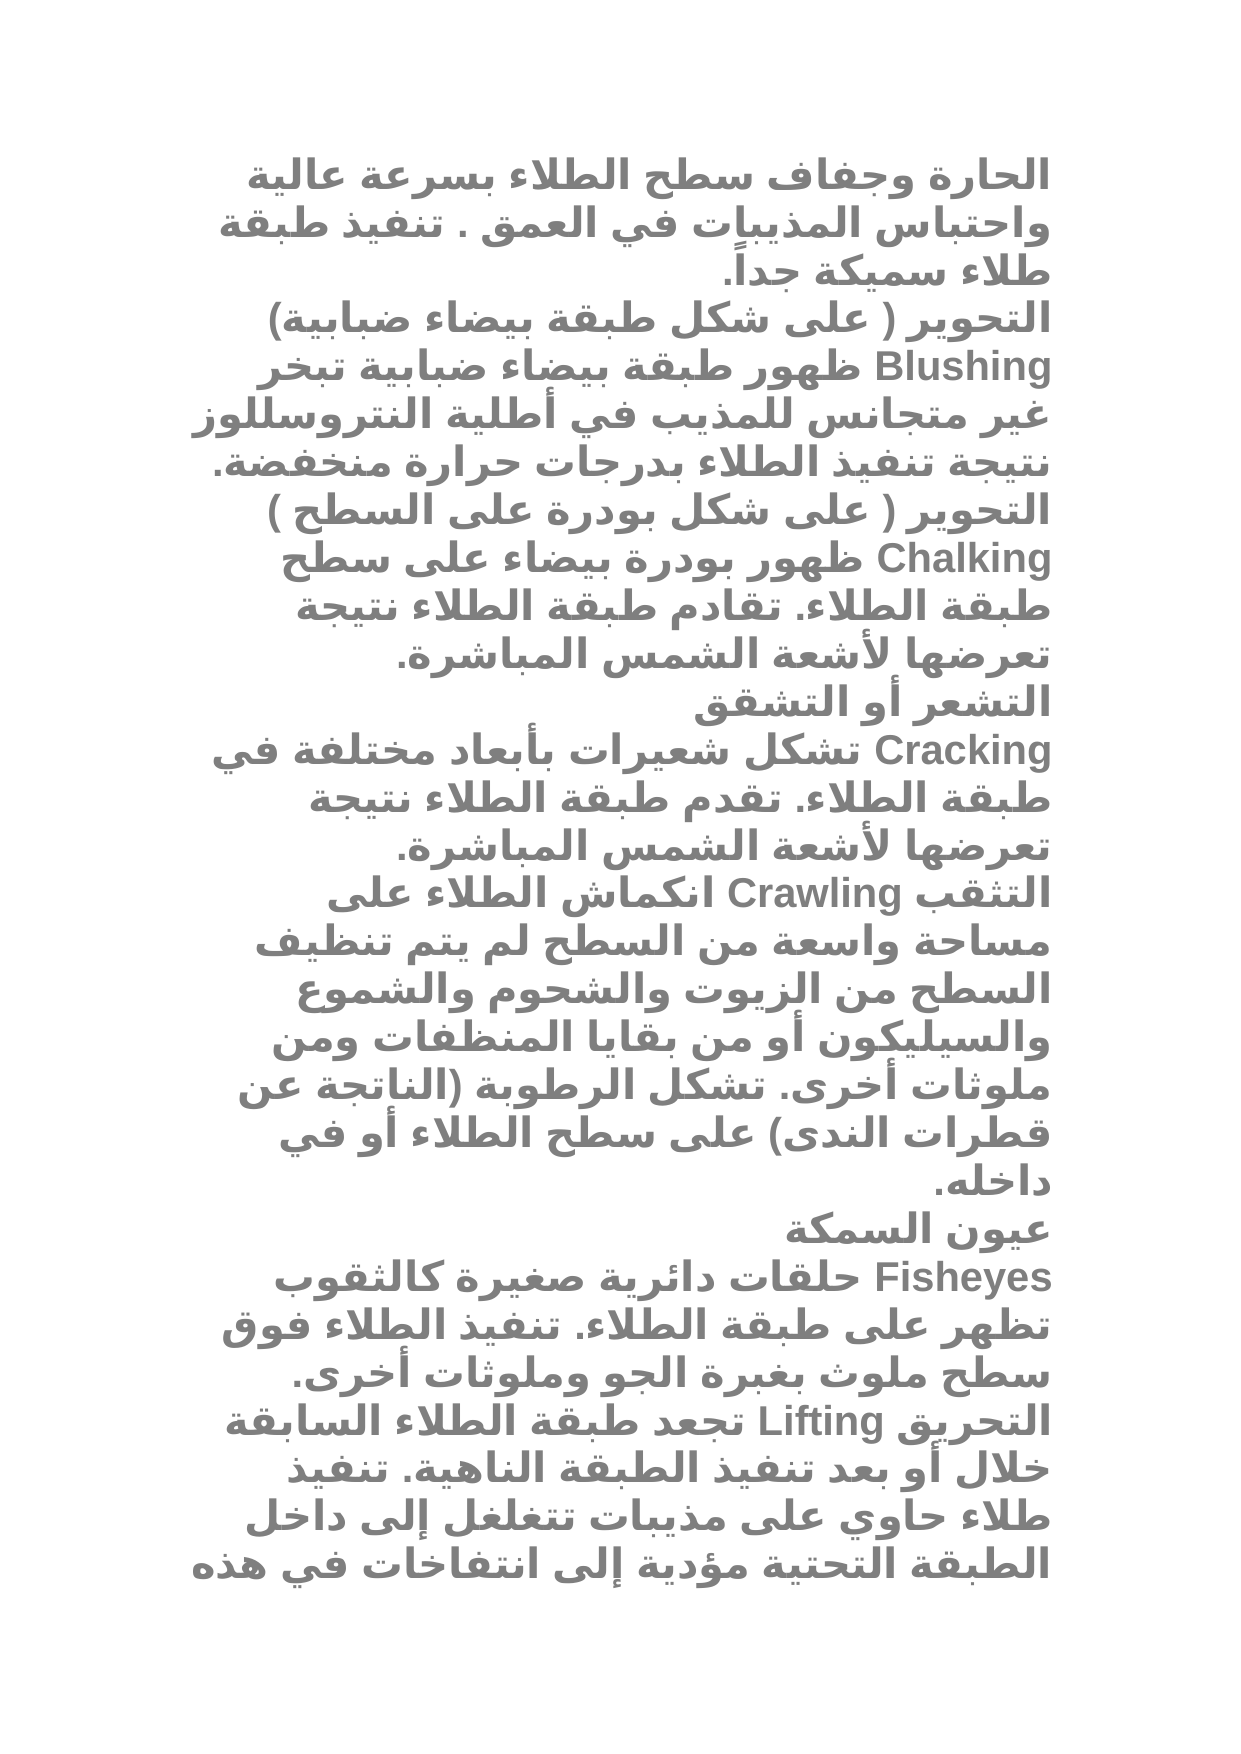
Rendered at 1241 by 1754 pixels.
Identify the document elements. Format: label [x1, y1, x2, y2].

text [187, 150, 1053, 1587]
